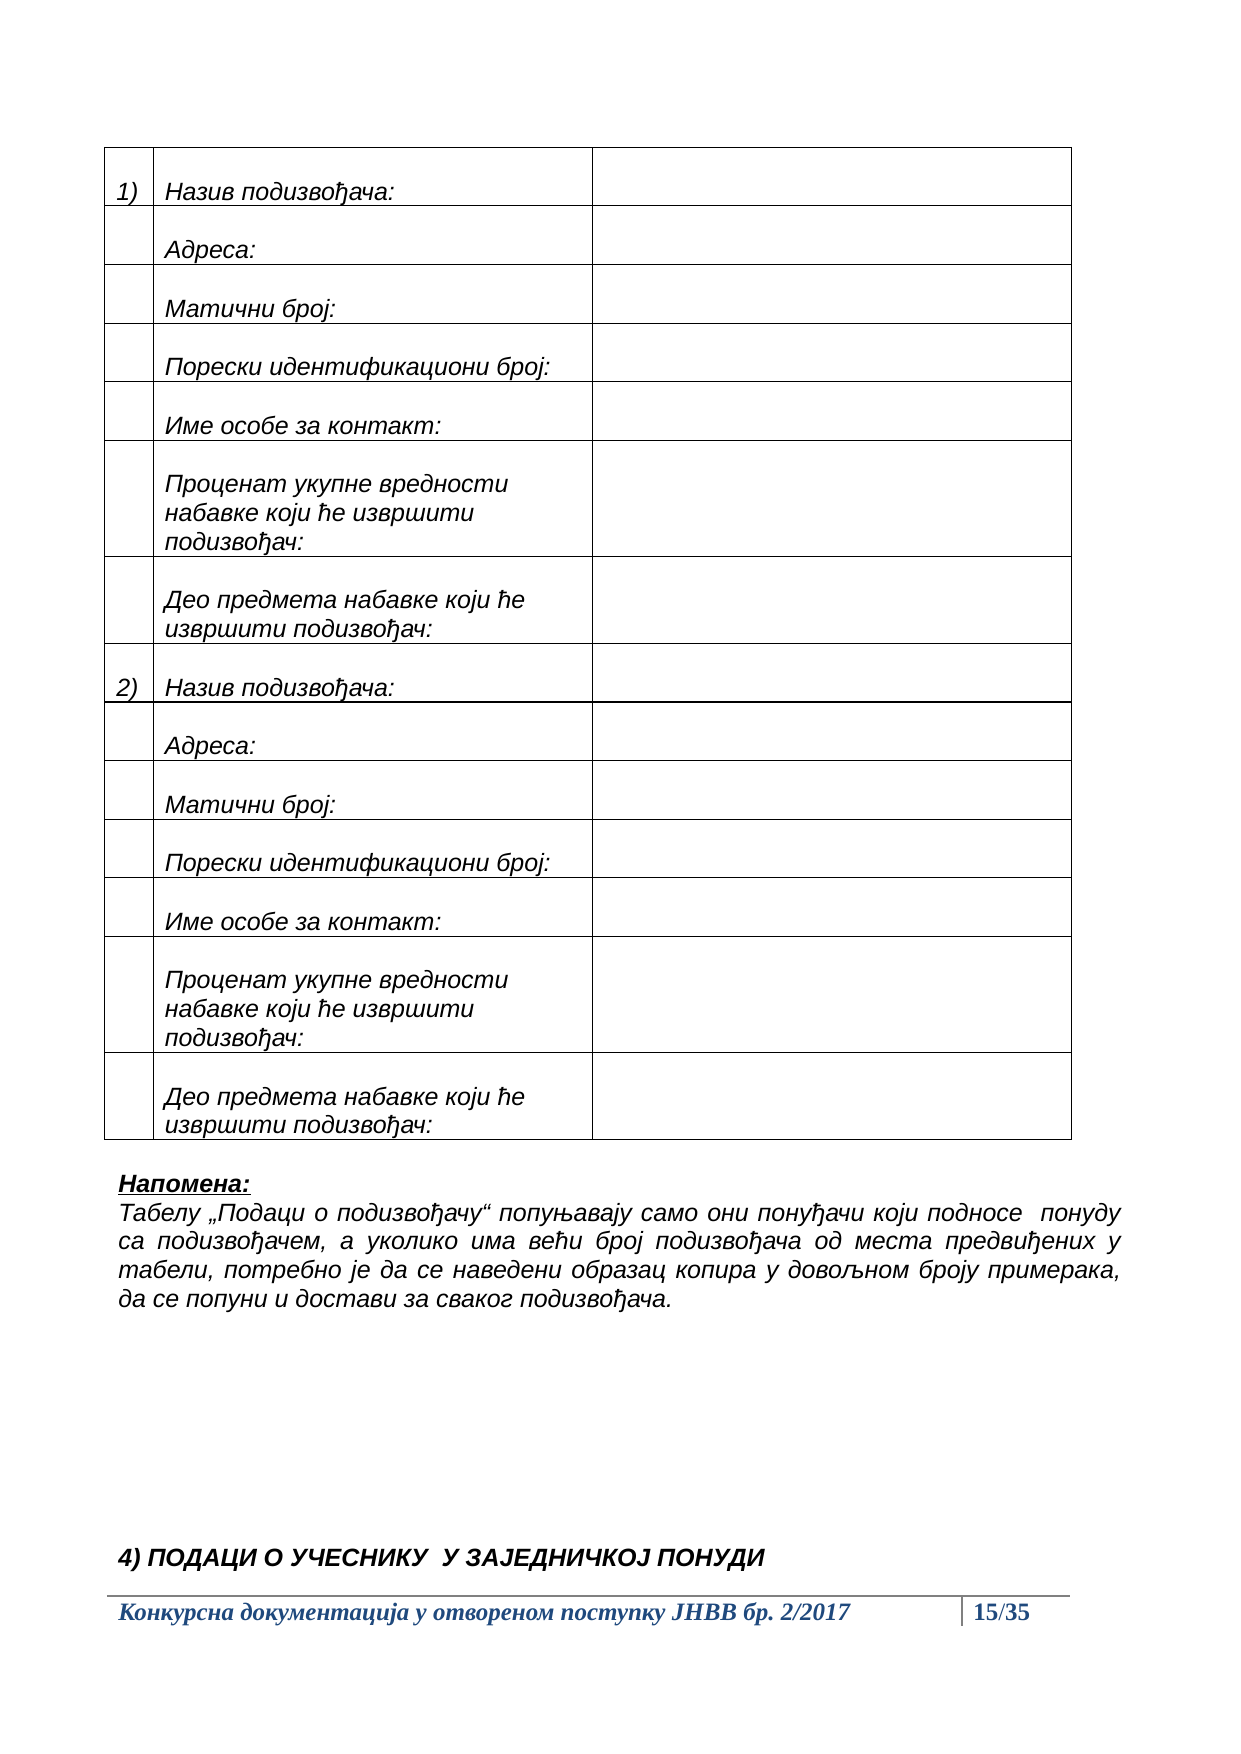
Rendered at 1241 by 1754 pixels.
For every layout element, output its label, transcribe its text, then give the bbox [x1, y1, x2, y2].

table_cell Име особе за контакт: [154, 382, 592, 439]
table_cell [593, 265, 1071, 322]
table_cell [105, 324, 153, 381]
table_cell [105, 937, 153, 1052]
table_cell [105, 382, 153, 439]
table_cell Матични број: [154, 761, 592, 818]
table_cell [105, 820, 153, 877]
table_cell [105, 761, 153, 818]
table_cell Порески идентификациони број: [154, 324, 592, 381]
table_cell Део предмета набавке који ће извршити подизвођач: [154, 1053, 592, 1139]
table_cell Порески идентификациони број: [154, 820, 592, 877]
table_cell [105, 557, 153, 643]
table_cell [105, 206, 153, 264]
table_cell [593, 324, 1071, 381]
table_cell [105, 878, 153, 936]
table_cell [105, 441, 153, 556]
table_cell 2) [105, 644, 153, 701]
table_cell Проценат укупне вредности набавке који ће извршити подизвођач: [154, 441, 592, 556]
table_cell [105, 1053, 153, 1139]
table_cell [593, 937, 1071, 1052]
table_header Назив подизвођача: [154, 148, 592, 205]
table_cell Адреса: [154, 703, 592, 760]
table_cell [105, 265, 153, 322]
table_cell [593, 206, 1071, 264]
table_cell [593, 820, 1071, 877]
table_cell [593, 761, 1071, 818]
table_cell Име особе за контакт: [154, 878, 592, 936]
table_cell [593, 557, 1071, 643]
table_cell Матични број: [154, 265, 592, 322]
table_cell Назив подизвођача: [154, 644, 592, 701]
table_cell [593, 382, 1071, 439]
table_cell [593, 1053, 1071, 1139]
table_header [593, 148, 1071, 205]
text Табелу „Подаци о подизвођачу“ попуњавају само они понуђачи који подносе понуду са подизвођачем, а уколико има већи број подизвођача од места предвиђених у табели, потребно је да се наведени образац копира у довољном броју примерака, да се попуни и достави за сваког подизвођача. [118, 1197, 1122, 1312]
table_cell [593, 441, 1071, 556]
table_cell Проценат укупне вредности набавке који ће извршити подизвођач: [154, 937, 592, 1052]
table_cell [593, 878, 1071, 936]
table_header 1) [105, 148, 153, 205]
table_cell [105, 703, 153, 760]
table_cell [593, 703, 1071, 760]
text Напомена: [118, 1169, 1122, 1197]
table_cell Адреса: [154, 206, 592, 264]
table_cell Део предмета набавке који ће извршити подизвођач: [154, 557, 592, 643]
table_cell [593, 644, 1071, 701]
text 4) ПОДАЦИ О УЧЕСНИКУ У ЗАЈЕДНИЧКОЈ ПОНУДИ [118, 1542, 1122, 1571]
